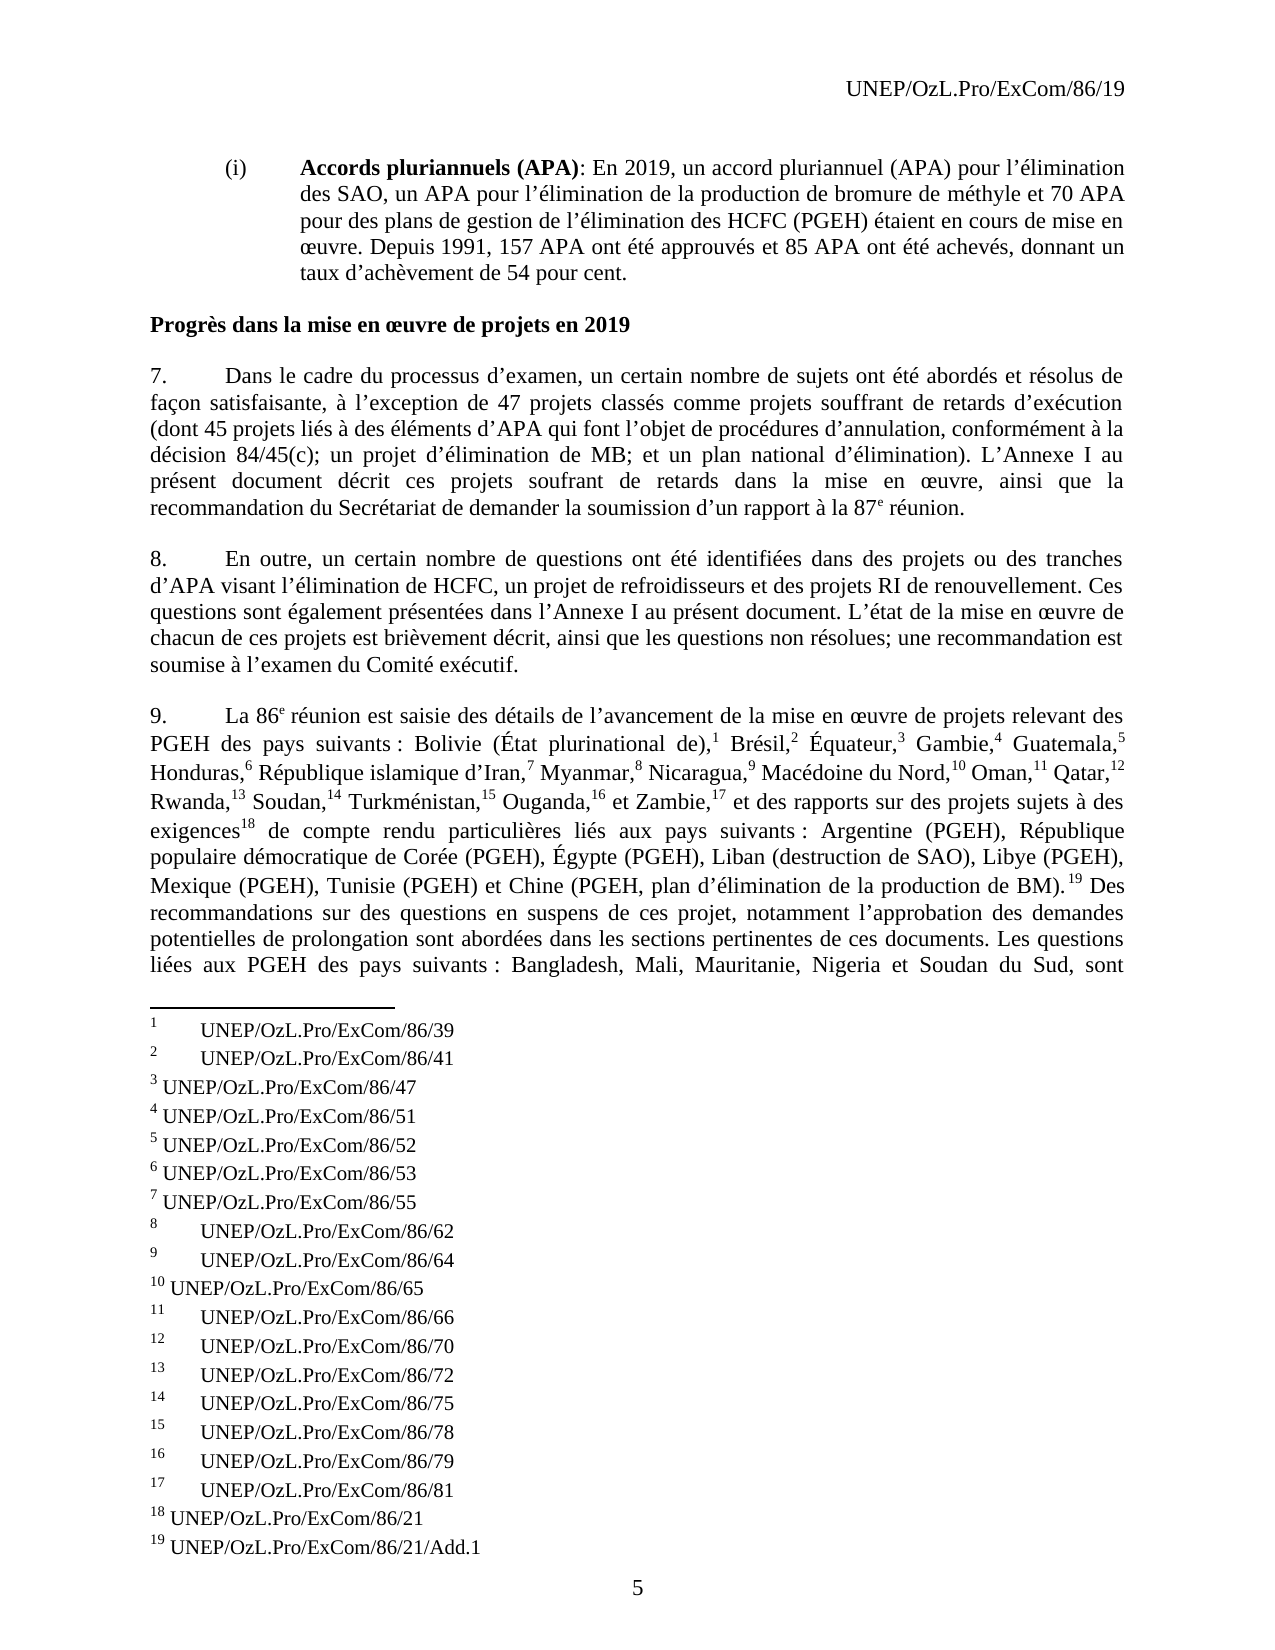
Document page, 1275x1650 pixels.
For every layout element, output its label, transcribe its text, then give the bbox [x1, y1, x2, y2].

text Progrès dans la mise en œuvre de projets en 2019 [150, 311, 1125, 337]
list La 86e réunion est saisie des détails de l’avancement de la mise en œuvre de projets relevant des PGEH des pays suivants : Bolivie (État plurinational de), Brésil, Équateur, Gambie, Guatemala, Honduras, République islamique d’Iran, Myanmar, Nicaragua, Macédoine du Nord, Oman, Qatar, Rwanda, Soudan, Turkménistan, Ouganda, et Zambie, et des rapports sur des projets sujets à des exigences de compte rendu particulières liés aux pays suivants : Argentine (PGEH), République populaire démocratique de Corée (PGEH), Égypte (PGEH), Liban (destruction de SAO), Libye (PGEH), Mexique (PGEH), Tunisie (PGEH) et Chine (PGEH, plan d’élimination de la production de BM). Des recommandations sur des questions en suspens de ces projet, notamment l’approbation des demandes potentielles de prolongation sont abordées dans les sections pertinentes de ces documents. Les questions liées aux PGEH des pays suivants : Bangladesh, Mali, Mauritanie, Nigeria et Soudan du Sud, sont abordées dans le document sur les retards de soumission des tranches. Les questions non résolues des projets en cours restants non incluses dans l’Annexe I au présent document, et les demandes de report de la date d’achèvement sont examinées dans les paragraphes qui suivent. [150, 702, 1125, 978]
list En outre, un certain nombre de questions ont été identifiées dans des projets ou des tranches d’APA visant l’élimination de HCFC, un projet de refroidisseurs et des projets RI de renouvellement. Ces questions sont également présentées dans l’Annexe I au présent document. L’état de la mise en œuvre de chacun de ces projets est brièvement décrit, ainsi que les questions non résolues; une recommandation est soumise à l’examen du Comité exécutif. [150, 545, 1125, 677]
list Dans le cadre du processus d’examen, un certain nombre de sujets ont été abordés et résolus de façon satisfaisante, à l’exception de 47 projets classés comme projets souffrant de retards d’exécution (dont 45 projets liés à des éléments d’APA qui font l’objet de procédures d’annulation, conformément à la décision 84/45(c); un projet d’élimination de MB; et un plan national d’élimination). L’Annexe I au présent document décrit ces projets soufrant de retards dans la mise en œuvre, ainsi que la recommandation du Secrétariat de demander la soumission d’un rapport à la 87e réunion. [150, 362, 1125, 520]
list Accords pluriannuels (APA): En 2019, un accord pluriannuel (APA) pour l’élimination des SAO, un APA pour l’élimination de la production de bromure de méthyle et 70 APA pour des plans de gestion de l’élimination des HCFC (PGEH) étaient en cours de mise en œuvre. Depuis 1991, 157 APA ont été approuvés et 85 APA ont été achevés, donnant un taux d’achèvement de 54 pour cent. [225, 154, 1125, 286]
